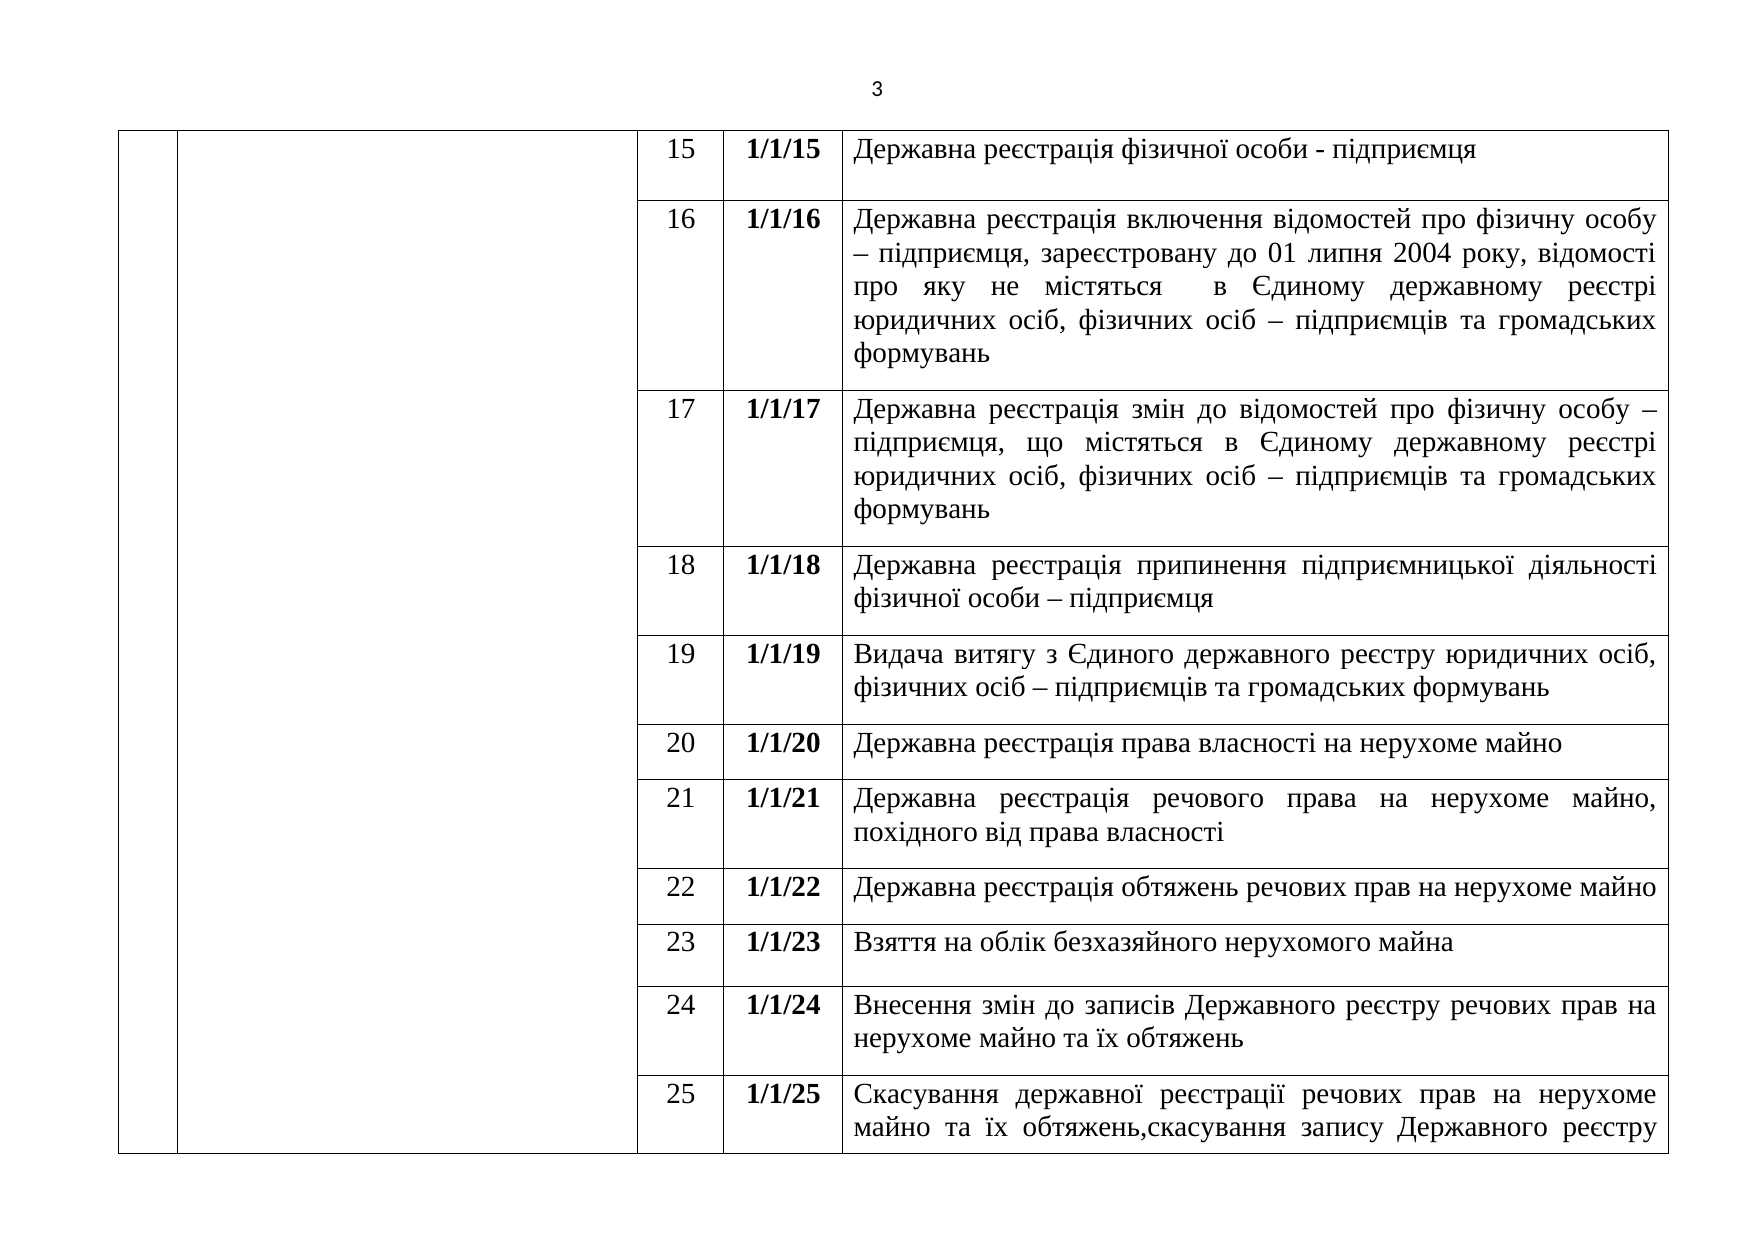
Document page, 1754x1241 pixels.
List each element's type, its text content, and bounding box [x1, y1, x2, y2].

table_cell 21 [638, 780, 723, 868]
table_cell 18 [638, 547, 723, 635]
table_cell 25 [638, 1076, 723, 1153]
table_cell 15 [638, 131, 723, 200]
table_cell 17 [638, 391, 723, 546]
table_cell Видача витягу з Єдиного державного реєстру юридичних осіб, фізичних осіб – підприємців та громадських формувань [843, 636, 1668, 724]
table_cell Державна реєстрація права власності на нерухоме майно [843, 725, 1668, 779]
table_cell 1/1/16 [724, 201, 842, 390]
table_cell 1/1/15 [724, 131, 842, 200]
table_cell 1/1/24 [724, 987, 842, 1075]
table_cell 1/1/20 [724, 725, 842, 779]
table_cell Державна реєстрація припинення підприємницької діяльності фізичної особи – підприємця [843, 547, 1668, 635]
table_cell 19 [638, 636, 723, 724]
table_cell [843, 1076, 1668, 1153]
table_cell 22 [638, 869, 723, 923]
table_cell Державна реєстрація речового права на нерухоме майно, похідного від права власності [843, 780, 1668, 868]
table_cell Взяття на облік безхазяйного нерухомого майна [843, 925, 1668, 986]
table_cell 1/1/18 [724, 547, 842, 635]
table_cell 23 [638, 925, 723, 986]
table_cell 20 [638, 725, 723, 779]
table_cell Державна реєстрація змін до відомостей про фізичну особу – підприємця, що містяться в Єдиному державному реєстрі юридичних осіб, фізичних осіб – підприємців та громадських формувань [843, 391, 1668, 546]
table_cell 1/1/19 [724, 636, 842, 724]
table_cell 16 [638, 201, 723, 390]
table_cell Державна реєстрація включення відомостей про фізичну особу – підприємця, зареєстровану до 01 липня 2004 року, відомості про яку не містяться в Єдиному державному реєстрі юридичних осіб, фізичних осіб – підприємців та громадських формувань [843, 201, 1668, 390]
table_cell 1/1/25 [724, 1076, 842, 1153]
table_cell Державна реєстрація фізичної особи - підприємця [843, 131, 1668, 200]
table_cell 1/1/17 [724, 391, 842, 546]
table_cell 1/1/23 [724, 925, 842, 986]
table_cell Державна реєстрація обтяжень речових прав на нерухоме майно [843, 869, 1668, 923]
table_cell Внесення змін до записів Державного реєстру речових прав на нерухоме майно та їх обтяжень [843, 987, 1668, 1075]
table_cell 1/1/22 [724, 869, 842, 923]
table_cell 24 [638, 987, 723, 1075]
table_cell 1/1/21 [724, 780, 842, 868]
